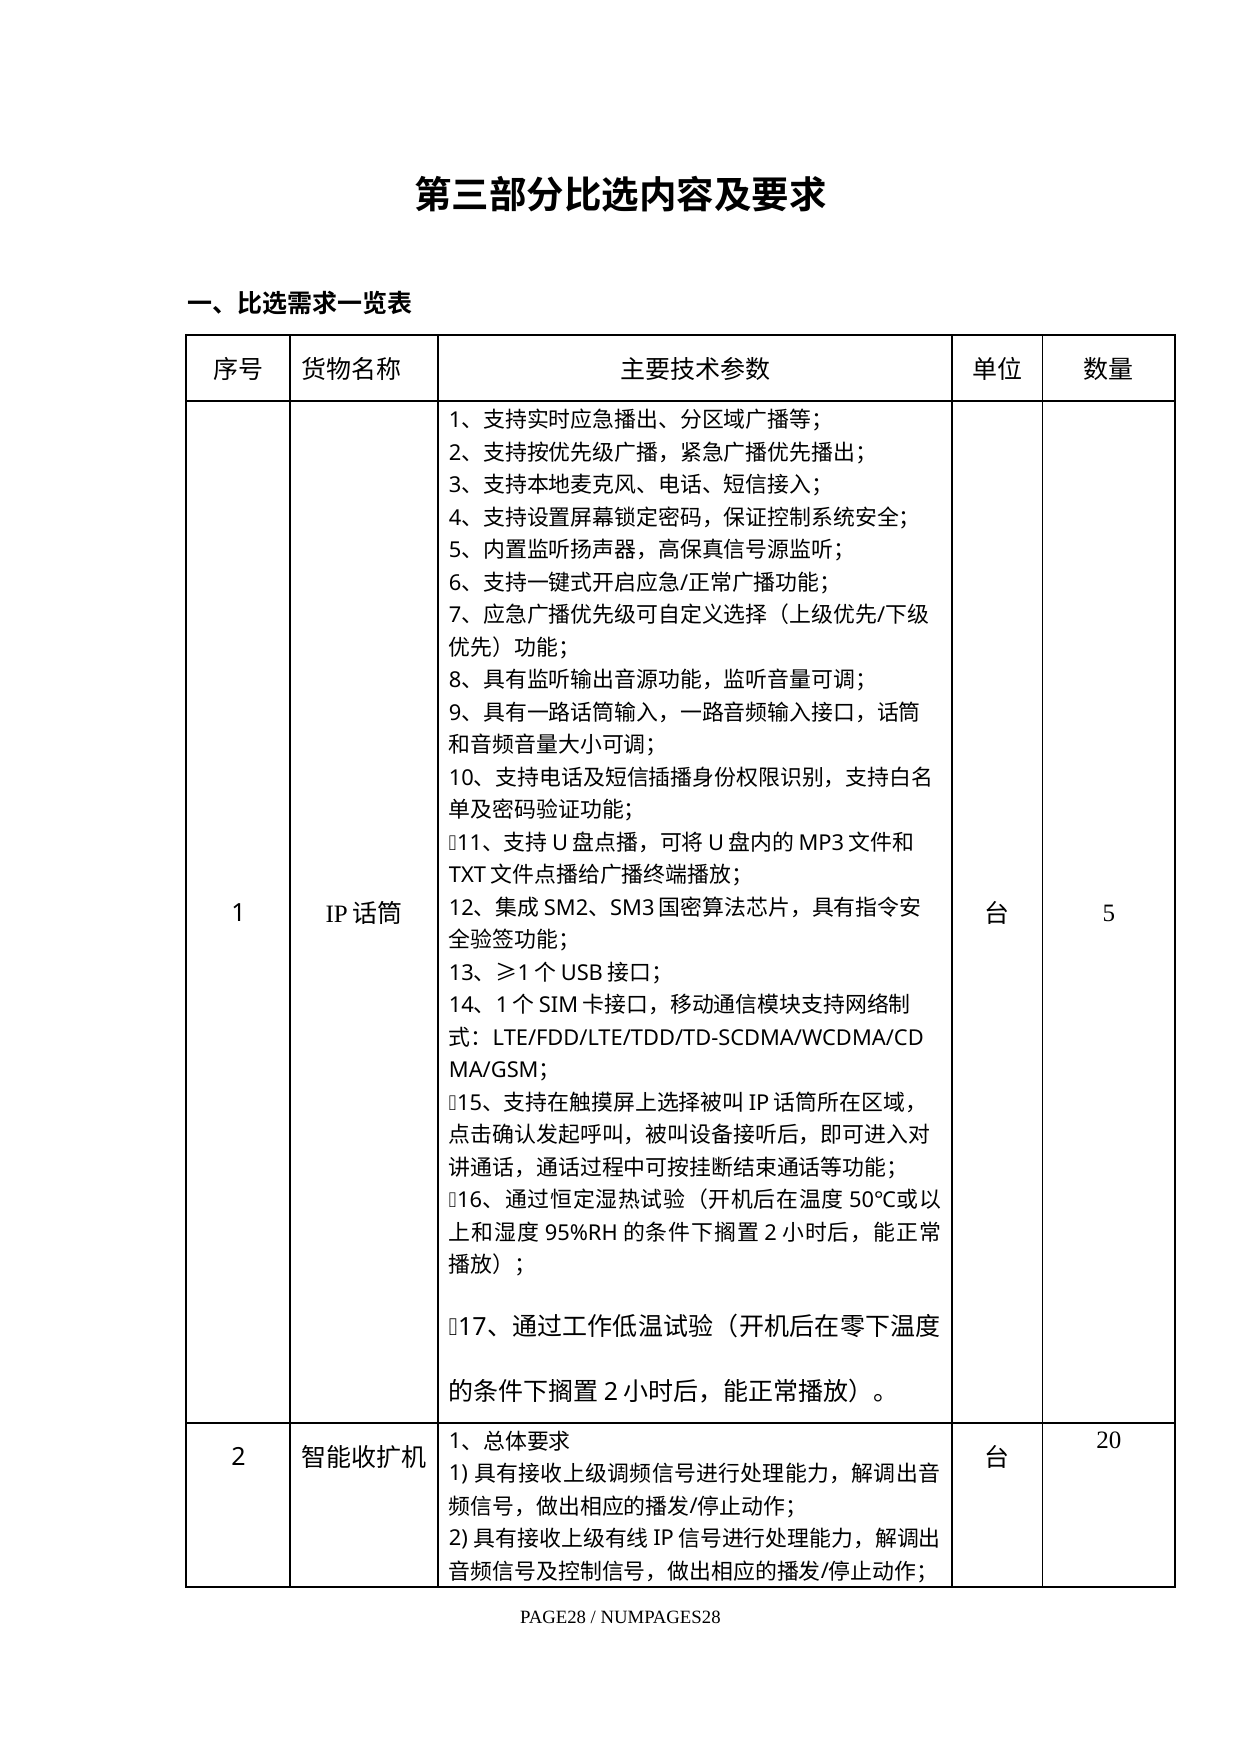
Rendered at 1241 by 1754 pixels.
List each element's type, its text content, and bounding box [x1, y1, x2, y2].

table_cell 1、支持实时应急播出、分区域广播等； 2、支持按优先级广播，紧急广播优先播出； 3、支持本地麦克风、电话、短信接入； 4、支持设置屏幕锁定密码，保证控制系统安全； 5、内置监听扬声器，高保真信号源监听； 6、支持一键式开启应急/正常广播功能； 7、应急广播优先级可自定义选择（上级优先/下级优先）功能； 8、具有监听输出音源功能，监听音量可调； 9、具有一路话筒输入，一路音频输入接口，话筒和音频音量大小可调； 10、支持电话及短信插播身份权限识别，支持白名单及密码验证功能； 11、支持U盘点播，可将U盘内的MP3文件和TXT文件点播给广播终端播放； 12、集成SM2、SM3国密算法芯片，具有指令安全验签功能； 13、≥1个USB接口； 14、1个SIM卡接口，移动通信模块支持网络制式：LTE/FDD/LTE/TDD/TD-SCDMA/WCDMA/CDMA/GSM； 15、支持在触摸屏上选择被叫IP话筒所在区域，点击确认发起呼叫，被叫设备接听后，即可进入对讲通话，通话过程中可按挂断结束通话等功能； 16、通过恒定湿热试验（开机后在温度50℃或以上和湿度95%RH的条件下搁置2小时后，能正常播放）； 17、通过工作低温试验（开机后在零下温度的条件下搁置2小时后，能正常播放）。 [439, 402, 951, 1422]
table_cell 台 [953, 402, 1042, 1422]
text 第三部分比选内容及要求 [187, 160, 1053, 225]
table_header 货物名称 [291, 336, 437, 400]
table_cell 20 [1043, 1424, 1174, 1586]
table_header 主要技术参数 [439, 336, 951, 400]
table_cell 台 [953, 1424, 1042, 1586]
table_cell 1 [187, 402, 289, 1422]
table_header 单位 [953, 336, 1042, 400]
text 一、比选需求一览表 [187, 269, 1053, 334]
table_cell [439, 1424, 951, 1586]
table_cell 5 [1043, 402, 1174, 1422]
table_header 数量 [1043, 336, 1174, 400]
table_cell 智能收扩机 [291, 1424, 437, 1586]
table_header 序号 [187, 336, 289, 400]
table_cell 2 [187, 1424, 289, 1586]
table_cell IP话筒 [291, 402, 437, 1422]
